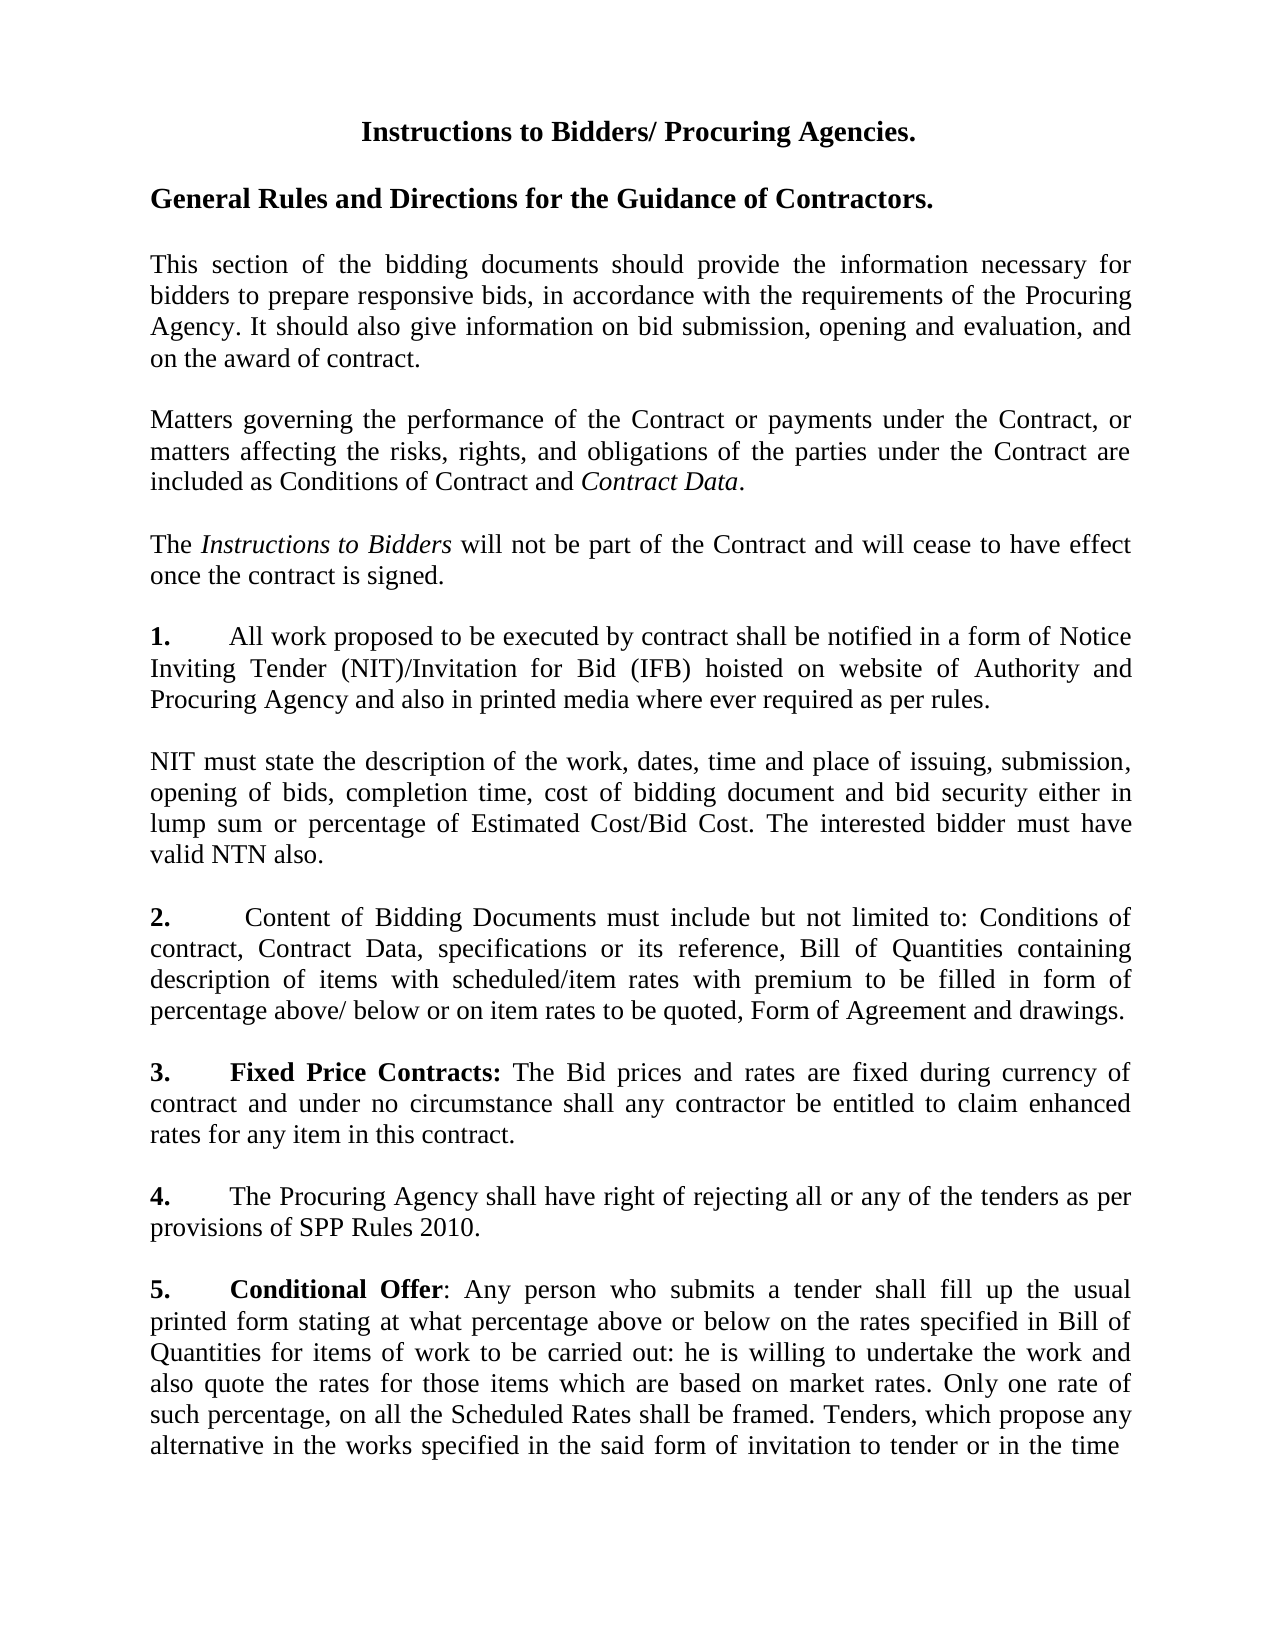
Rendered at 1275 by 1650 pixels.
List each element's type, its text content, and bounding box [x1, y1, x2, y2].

text This section of the bidding documents should provide the information necessary for bidders to prepare responsive bids, in accordance with the requirements of the Procuring Agency. It should also give information on bid submission, opening and evaluation, and on the award of contract. [150, 248, 1132, 373]
text 3. Fixed Price Contracts: The Bid prices and rates are fixed during currency of contract and under no circumstance shall any contractor be entitled to claim enhanced rates for any item in this contract. [150, 1056, 1132, 1149]
text The Instructions to Bidders will not be part of the Contract and will cease to have effect once the contract is signed. [150, 528, 1132, 590]
text 5. Conditional Offer: Any person who submits a tender shall fill up the usual printed form stating at what percentage above or below on the rates specified in Bill of Quantities for items of work to be carried out: he is willing to undertake the work and also quote the rates for those items which are based on market rates. Only one rate of such percentage, on all the Scheduled Rates shall be framed. Tenders, which propose any alternative in the works specified in the said form of invitation to tender or in the time [150, 1274, 1132, 1461]
text Matters governing the performance of the Contract or payments under the Contract, or matters affecting the risks, rights, and obligations of the parties under the Contract are included as Conditions of Contract and Contract Data. [150, 404, 1131, 497]
text 2. Content of Bidding Documents must include but not limited to: Conditions of contract, Contract Data, specifications or its reference, Bill of Quantities containing description of items with scheduled/item rates with premium to be filled in form of percentage above/ below or on item rates to be quoted, Form of Agreement and drawings. [150, 901, 1132, 1025]
text 1. All work proposed to be executed by contract shall be notified in a form of Notice Inviting Tender (NIT)/Invitation for Bid (IFB) hoisted on website of Authority and Procuring Agency and also in printed media where ever required as per rules. [150, 621, 1132, 714]
text NIT must state the description of the work, dates, time and place of issuing, submission, opening of bids, completion time, cost of bidding document and bid security either in lump sum or percentage of Estimated Cost/Bid Cost. The interested bidder must have valid NTN also. [150, 745, 1132, 869]
text 4. The Procuring Agency shall have right of rejecting all or any of the tenders as per provisions of SPP Rules 2010. [150, 1180, 1132, 1243]
text Instructions to Bidders/ Procuring Agencies. General Rules and Directions for the Guidance of Contractors. [150, 114, 939, 214]
